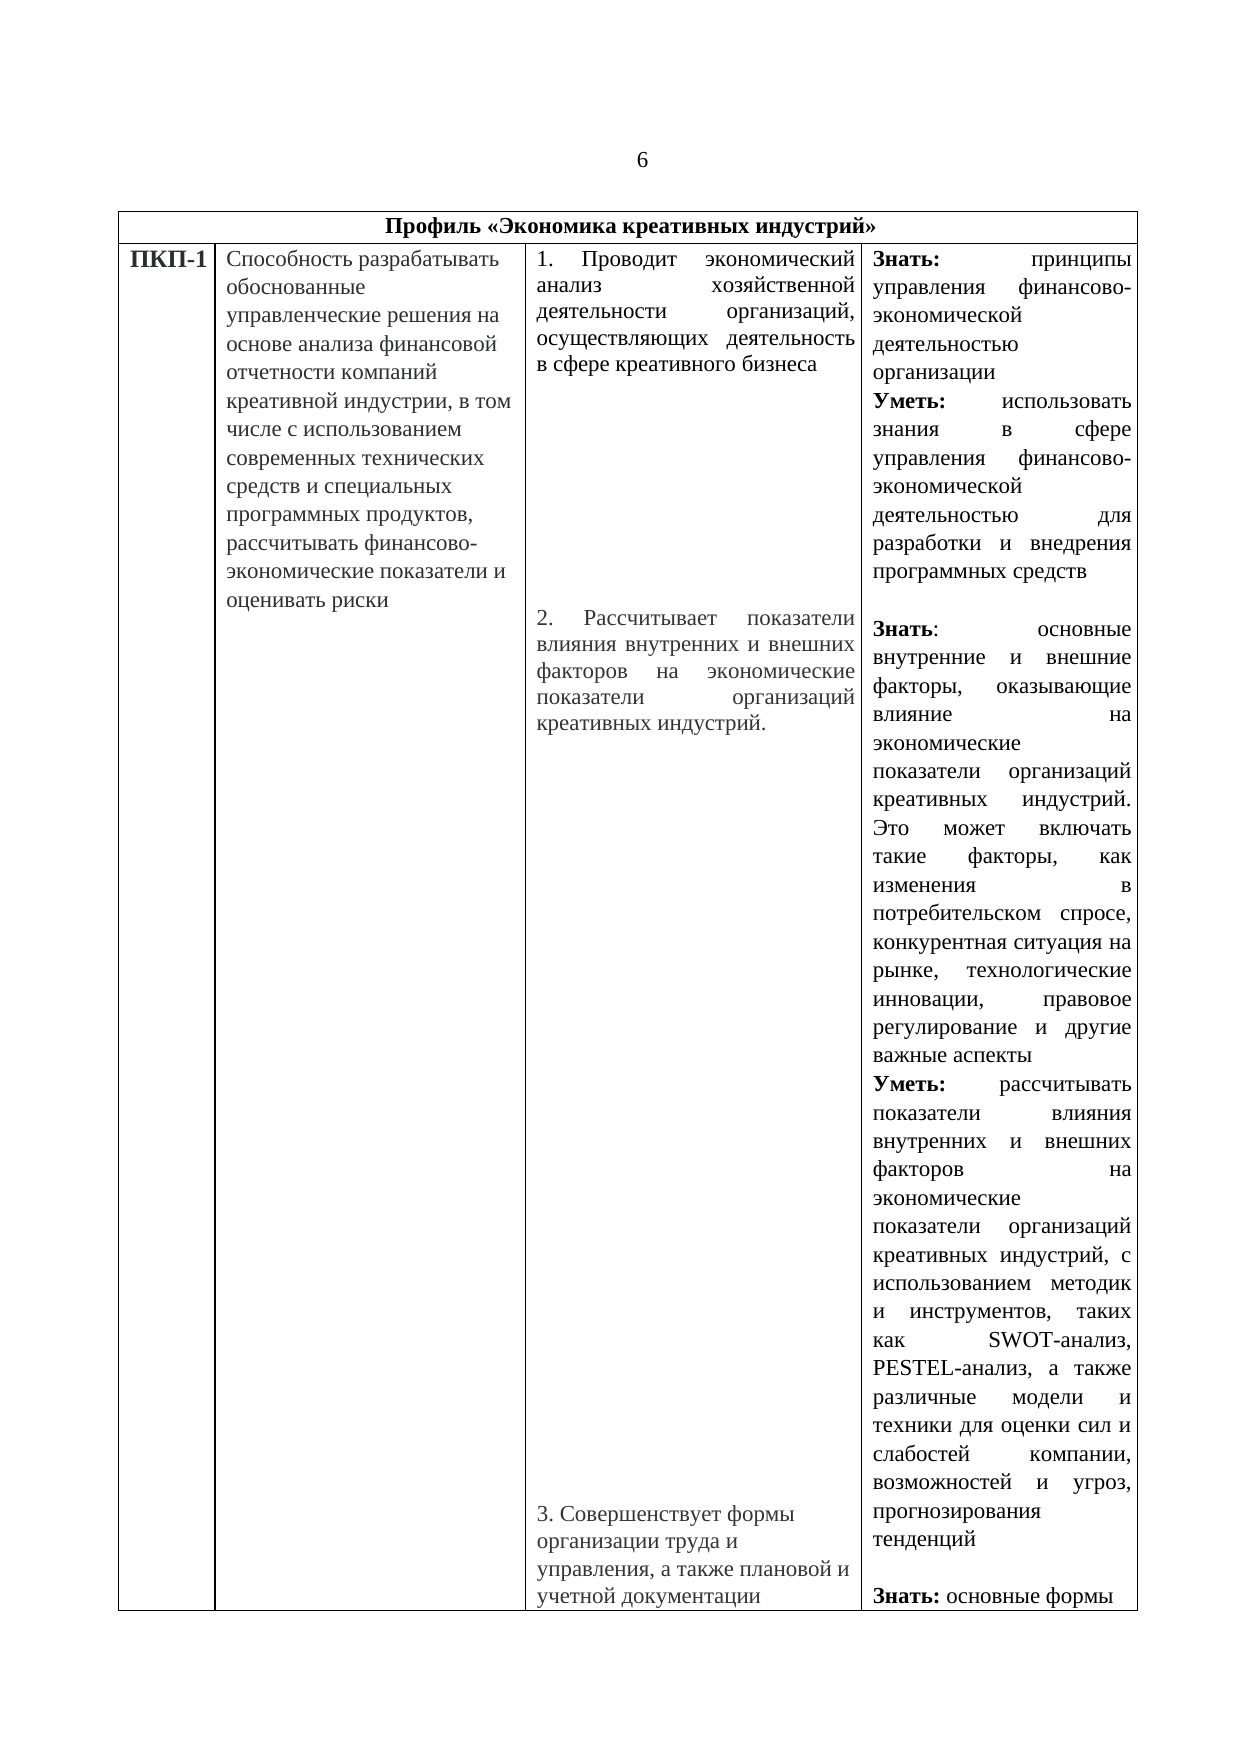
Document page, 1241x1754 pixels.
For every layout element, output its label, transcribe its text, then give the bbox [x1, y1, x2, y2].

table_cell ПКП-1 [119, 244, 214, 1610]
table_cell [216, 244, 525, 1610]
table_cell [862, 244, 1137, 1610]
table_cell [526, 244, 861, 1610]
table_header Профиль «Экономика креативных индустрий» [119, 212, 1137, 243]
